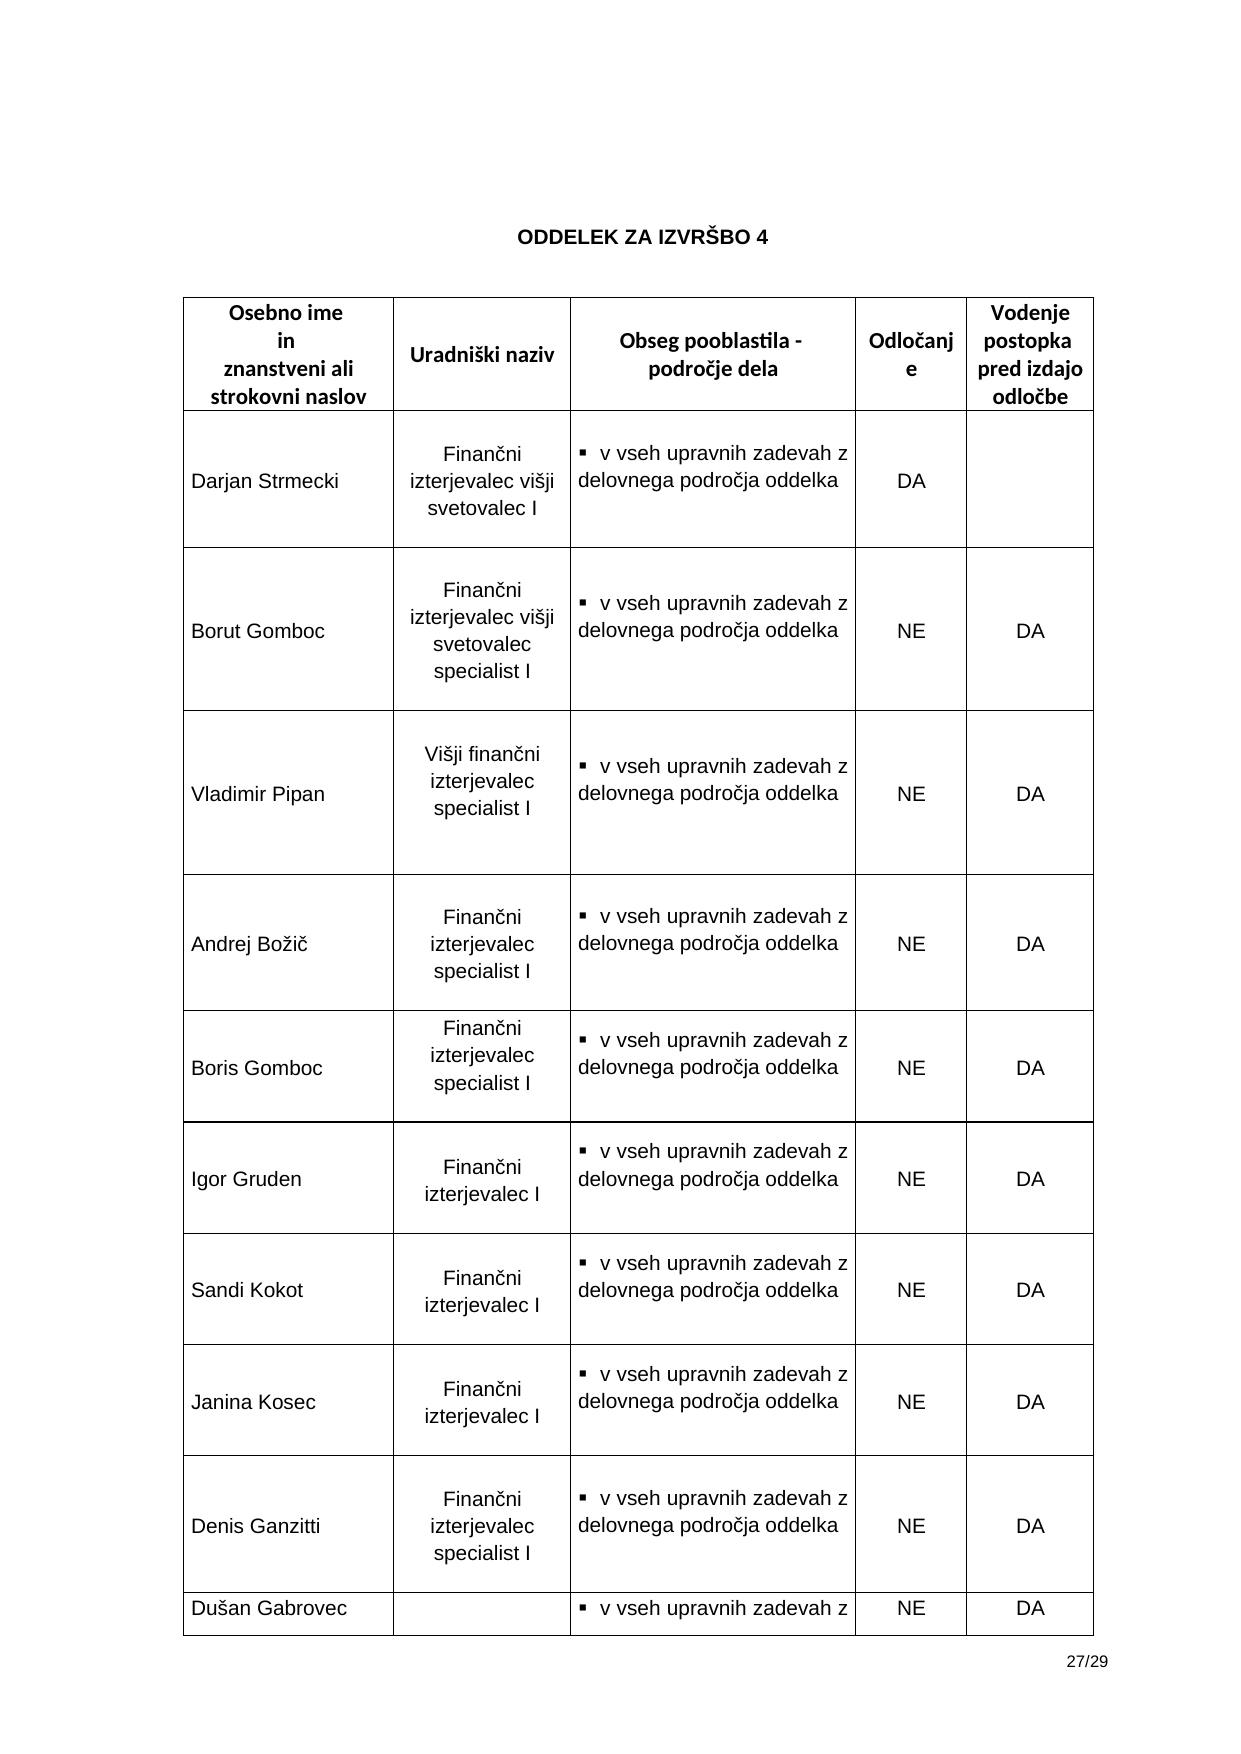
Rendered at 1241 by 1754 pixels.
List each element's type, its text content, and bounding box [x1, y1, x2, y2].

table_cell Finančni izterjevalec specialist I [394, 875, 570, 1010]
table_header Osebno ime in znanstveni ali strokovni naslov [184, 298, 393, 410]
table_cell DA [967, 1345, 1093, 1455]
table_cell v vseh upravnih zadevah z delovnega področja oddelka [571, 875, 855, 1010]
table_cell Finančni izterjevalec I [394, 1345, 570, 1455]
table_cell NE [856, 548, 966, 710]
table_cell Darjan Strmecki [184, 411, 393, 547]
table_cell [394, 1593, 570, 1635]
table_cell Finančni izterjevalec I [394, 1123, 570, 1233]
table_cell Igor Gruden [184, 1123, 393, 1233]
table_cell [967, 411, 1093, 547]
table_cell NE [856, 1456, 966, 1592]
table_cell v vseh upravnih zadevah z delovnega področja oddelka [571, 1011, 855, 1121]
table_cell Finančni izterjevalec višji svetovalec I [394, 411, 570, 547]
table_cell Finančni izterjevalec specialist I [394, 1456, 570, 1592]
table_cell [571, 1456, 855, 1592]
table_cell DA [856, 411, 966, 547]
table_cell Finančni izterjevalec višji svetovalec specialist I [394, 548, 570, 710]
table_cell v vseh upravnih zadevah z delovnega področja oddelka [571, 1123, 855, 1233]
table_cell Sandi Kokot [184, 1234, 393, 1344]
table_cell NE [856, 1345, 966, 1455]
table_cell DA [967, 1234, 1093, 1344]
table_cell NE [856, 1011, 966, 1121]
table_cell DA [967, 1456, 1093, 1592]
table_cell Višji finančni izterjevalec specialist I [394, 711, 570, 874]
table_cell v vseh upravnih zadevah z delovnega področja oddelka [571, 1234, 855, 1344]
table_cell NE [856, 1234, 966, 1344]
table_cell Vladimir Pipan [184, 711, 393, 874]
table_header Odločanje [856, 298, 966, 410]
table_cell Dušan Gabrovec [184, 1593, 393, 1635]
table_cell DA [967, 1123, 1093, 1233]
table_cell NE [856, 875, 966, 1010]
table_cell v vseh upravnih zadevah z delovnega področja oddelka [571, 1345, 855, 1455]
table_header Obseg pooblastila - področje dela [571, 298, 855, 410]
table_cell DA [967, 875, 1093, 1010]
text ODDELEK ZA IZVRŠBO 4 [177, 225, 1108, 249]
table_header Vodenje postopka pred izdajo odločbe [967, 298, 1093, 410]
table_cell Janina Kosec [184, 1345, 393, 1455]
table_cell v vseh upravnih zadevah z delovnega področja oddelka [571, 548, 855, 710]
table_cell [571, 1593, 855, 1635]
table_cell Finančni izterjevalec specialist I [394, 1011, 570, 1121]
table_header Uradniški naziv [394, 298, 570, 410]
table_cell NE [856, 1123, 966, 1233]
table_cell v vseh upravnih zadevah z delovnega področja oddelka [571, 411, 855, 547]
table_cell Finančni izterjevalec I [394, 1234, 570, 1344]
table_cell NE [856, 711, 966, 874]
table_cell DA [967, 711, 1093, 874]
table_cell Borut Gomboc [184, 548, 393, 710]
table_cell Denis Ganzitti [184, 1456, 393, 1592]
table_cell DA [967, 1593, 1093, 1635]
table_cell DA [967, 548, 1093, 710]
table_cell NE [856, 1593, 966, 1635]
table_cell Boris Gomboc [184, 1011, 393, 1121]
table_cell DA [967, 1011, 1093, 1121]
table_cell v vseh upravnih zadevah z delovnega področja oddelka [571, 711, 855, 874]
table_cell Andrej Božič [184, 875, 393, 1010]
